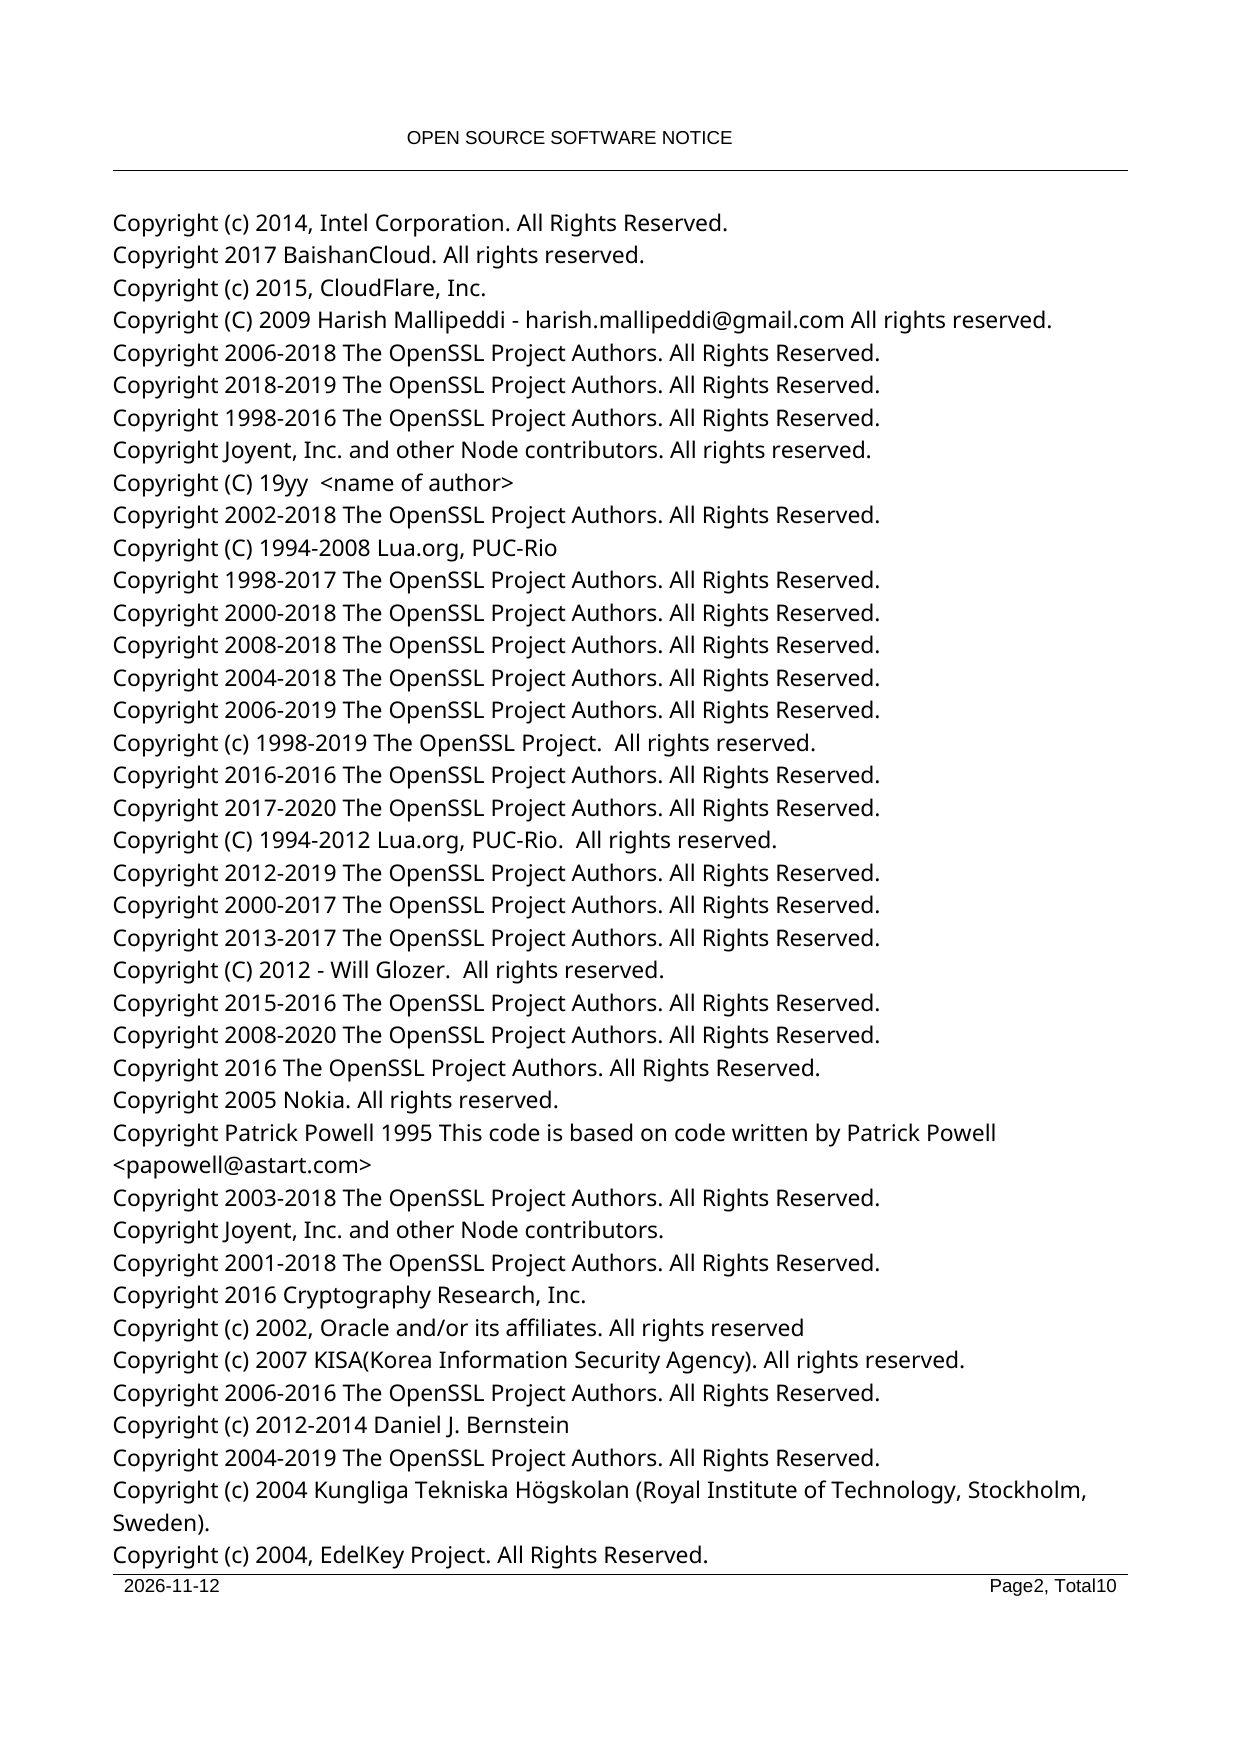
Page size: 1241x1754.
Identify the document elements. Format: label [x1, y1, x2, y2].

text [112, 206, 1128, 531]
text [112, 531, 1128, 1571]
